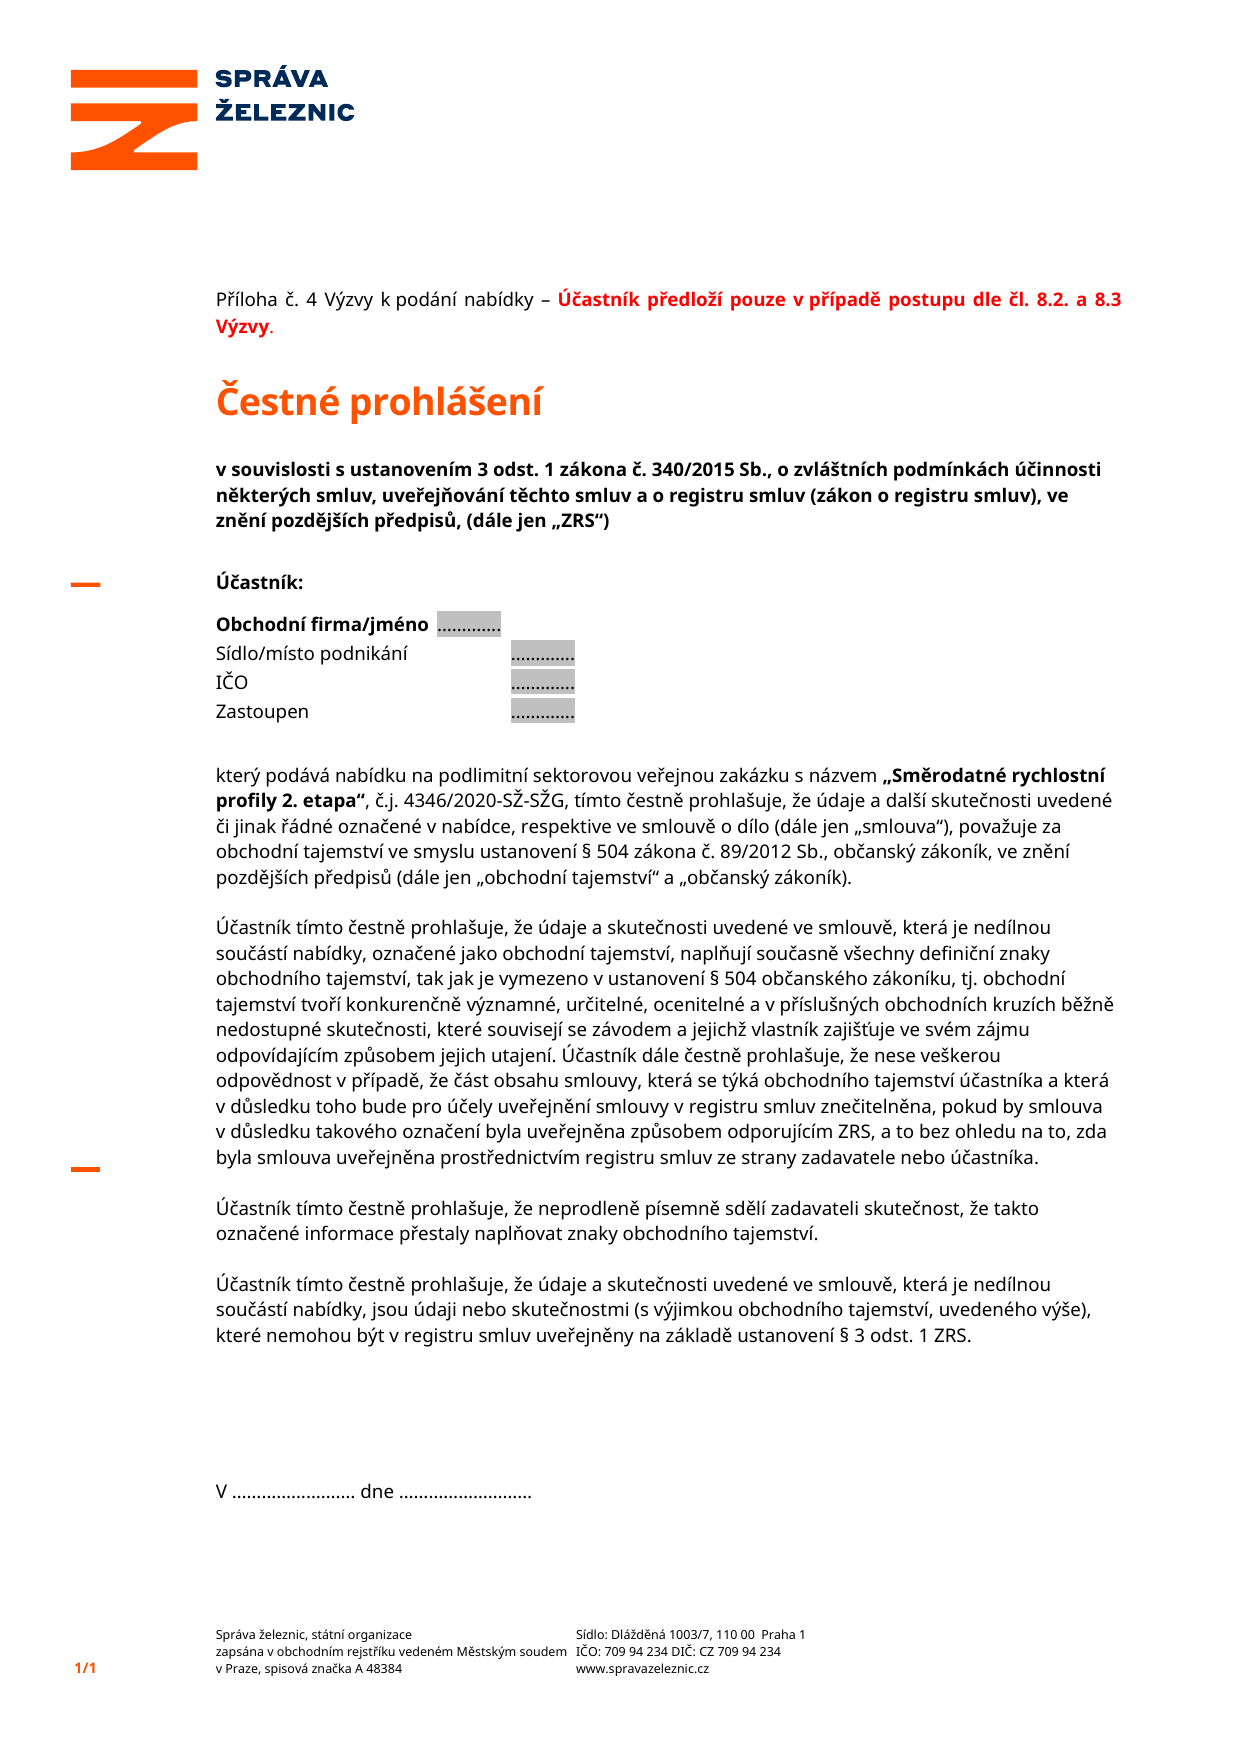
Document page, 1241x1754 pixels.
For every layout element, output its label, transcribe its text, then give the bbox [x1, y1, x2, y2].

text Účastník: [216, 565, 1122, 596]
text který podává nabídku na podlimitní sektorovou veřejnou zakázku s názvem „Směrodatné rychlostní profily 2. etapa“, č.j. 4346/2020-SŽ-SŽG, tímto čestně prohlašuje, že údaje a další skutečnosti uvedené či jinak řádné označené v nabídce, respektive ve smlouvě o dílo (dále jen „smlouva“), považuje za obchodní tajemství ve smyslu ustanovení § 504 zákona č. 89/2012 Sb., občanský zákoník, ve znění pozdějších předpisů (dále jen „obchodní tajemství“ a „občanský zákoník). [216, 762, 1122, 889]
text v souvislosti s ustanovením 3 odst. 1 zákona č. 340/2015 Sb., o zvláštních podmínkách účinnosti některých smluv, uveřejňování těchto smluv a o registru smluv (zákon o registru smluv), ve znění pozdějších předpisů, (dále jen „ZRS“) [216, 456, 1122, 533]
text Příloha č. 4 Výzvy k podání nabídky – Účastník předloží pouze v případě postupu dle čl. 8.2. a 8.3 Výzvy. [216, 286, 1122, 339]
text IČO …………. [216, 666, 1122, 695]
text Účastník tímto čestně prohlašuje, že údaje a skutečnosti uvedené ve smlouvě, která je nedílnou součástí nabídky, označené jako obchodní tajemství, naplňují současně všechny definiční znaky obchodního tajemství, tak jak je vymezeno v ustanovení § 504 občanského zákoníku, tj. obchodní tajemství tvoří konkurenčně významné, určitelné, ocenitelné a v příslušných obchodních kruzích běžně nedostupné skutečnosti, které souvisejí se závodem a jejichž vlastník zajišťuje ve svém zájmu odpovídajícím způsobem jejich utajení. Účastník dále čestně prohlašuje, že nese veškerou odpovědnost v případě, že část obsahu smlouvy, která se týká obchodního tajemství účastníka a která v důsledku toho bude pro účely uveřejnění smlouvy v registru smluv znečitelněna, pokud by smlouva v důsledku takového označení byla uveřejněna způsobem odporujícím ZRS, a to bez ohledu na to, zda byla smlouva uveřejněna prostřednictvím registru smluv ze strany zadavatele nebo účastníka. [216, 914, 1122, 1170]
text V ………………….… dne ……………………… [216, 1474, 1121, 1504]
text Sídlo/místo podnikání …………. [216, 637, 1122, 666]
subtitle Čestné prohlášení [216, 375, 1122, 426]
text Účastník tímto čestně prohlašuje, že údaje a skutečnosti uvedené ve smlouvě, která je nedílnou součástí nabídky, jsou údaji nebo skutečnostmi (s výjimkou obchodního tajemství, uvedeného výše), které nemohou být v registru smluv uveřejněny na základě ustanovení § 3 odst. 1 ZRS. [216, 1271, 1122, 1347]
text Obchodní firma/jméno …………. [216, 608, 1122, 637]
text Zastoupen …………. [216, 695, 1122, 724]
text Účastník tímto čestně prohlašuje, že neprodleně písemně sdělí zadavateli skutečnost, že takto označené informace přestaly naplňovat znaky obchodního tajemství. [216, 1195, 1122, 1246]
